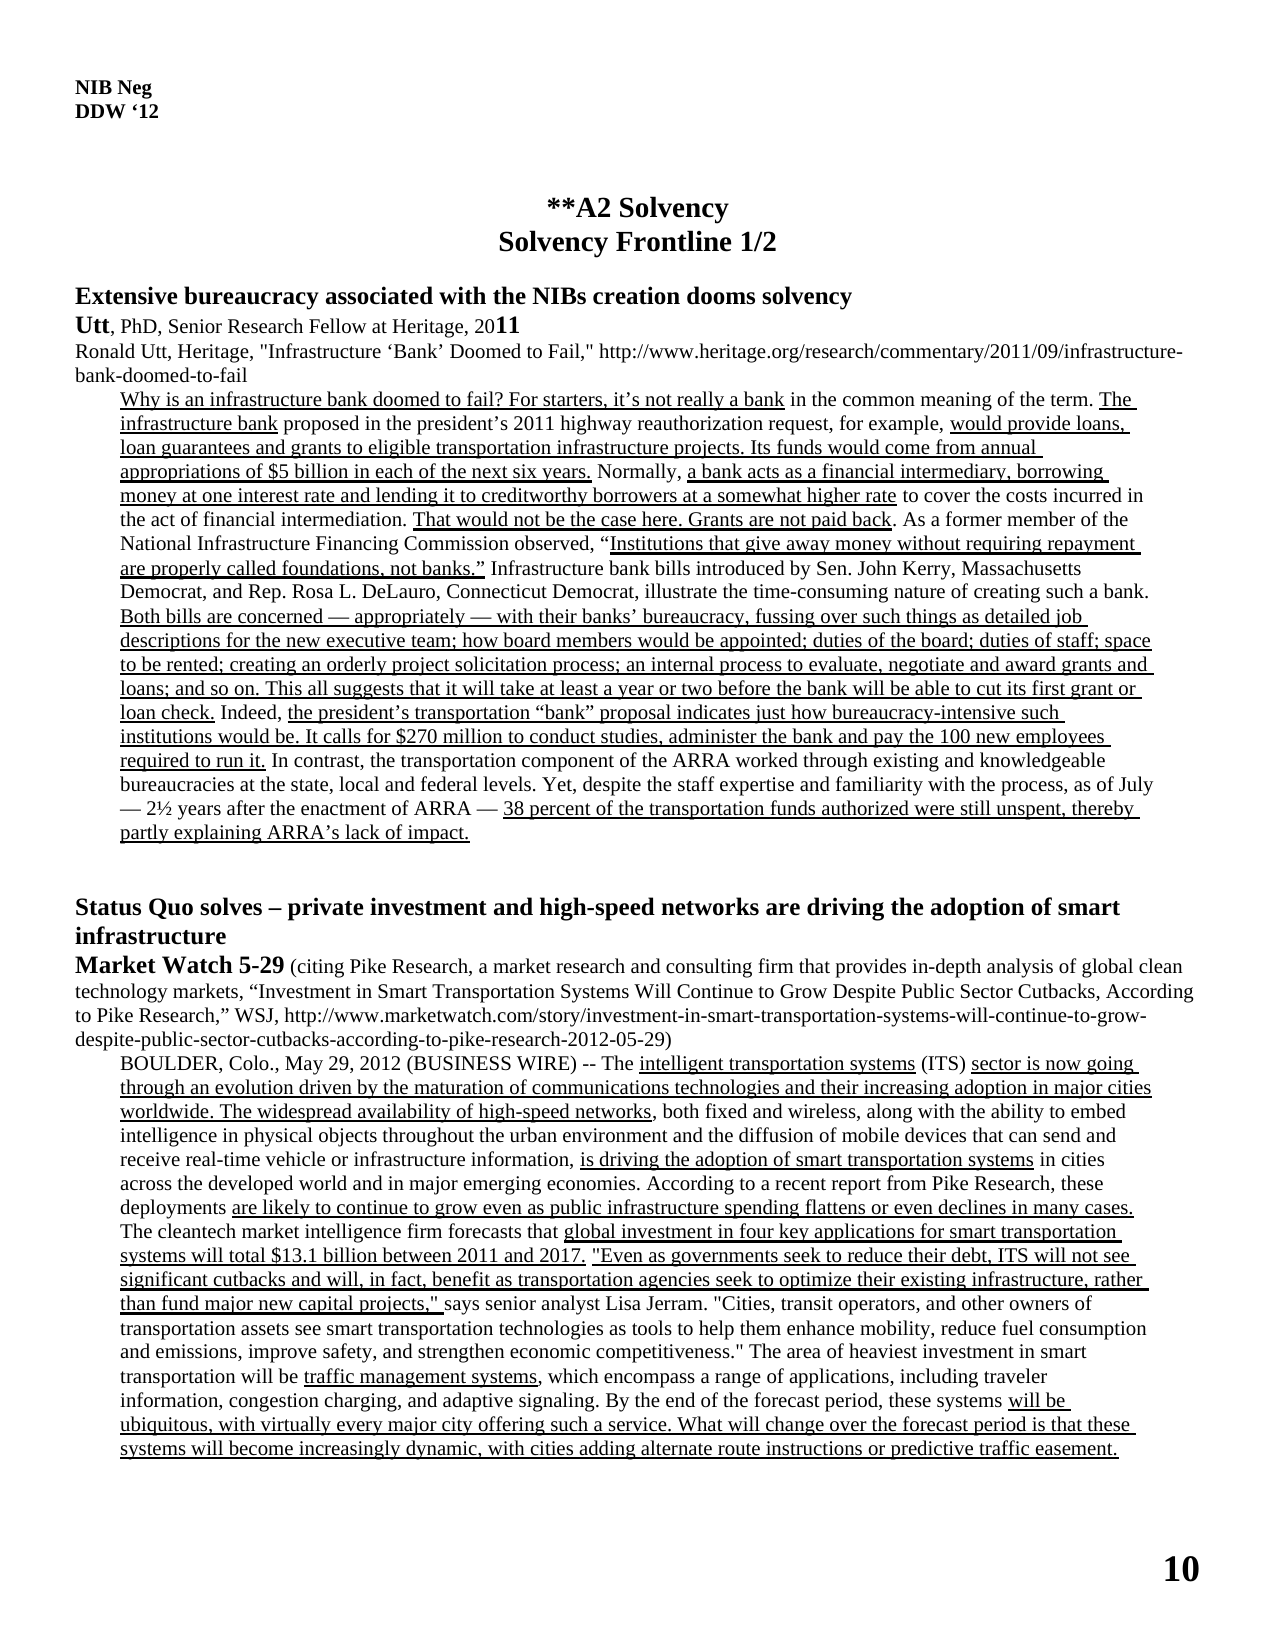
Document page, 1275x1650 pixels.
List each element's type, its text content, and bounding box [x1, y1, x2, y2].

text Why is an infrastructure bank doomed to fail? For starters, it’s not really a bank in the common meaning of the term. The infrastructure bank proposed in the president’s 2011 highway reauthorization request, for example, would provide loans, loan guarantees and grants to eligible transportation infrastructure projects. Its funds would come from annual appropriations of $5 billion in each of the next six years. Normally, a bank acts as a financial intermediary, borrowing money at one interest rate and lending it to creditworthy borrowers at a somewhat higher rate to cover the costs incurred in the act of financial intermediation. That would not be the case here. Grants are not paid back. As a former member of the National Infrastructure Financing Commission observed, “Institutions that give away money without requiring repayment are properly called foundations, not banks.” Infrastructure bank bills introduced by Sen. John Kerry, Massachusetts Democrat, and Rep. Rosa L. DeLauro, Connecticut Democrat, illustrate the time-consuming nature of creating such a bank. Both bills are concerned — appropriately — with their banks’ bureaucracy, fussing over such things as detailed job descriptions for the new executive team; how board members would be appointed; duties of the board; duties of staff; space to be rented; creating an orderly project solicitation process; an internal process to evaluate, negotiate and award grants and loans; and so on. This all suggests that it will take at least a year or two before the bank will be able to cut its first grant or loan check. Indeed, the president’s transportation “bank” proposal indicates just how bureaucracy-intensive such institutions would be. It calls for $270 million to conduct studies, administer the bank and pay the 100 new employees required to run it. In contrast, the transportation component of the ARRA worked through existing and knowledgeable bureaucracies at the state, local and federal levels. Yet, despite the staff expertise and familiarity with the process, as of July — 2½ years after the enactment of ARRA — 38 percent of the transportation funds authorized were still unspent, thereby partly explaining ARRA’s lack of impact. [120, 387, 1155, 844]
subtitle **A2 Solvency [75, 190, 1200, 224]
text BOULDER, Colo., May 29, 2012 (BUSINESS WIRE) -- The intelligent transportation systems (ITS) sector is now going through an evolution driven by the maturation of communications technologies and their increasing adoption in major cities worldwide. The widespread availability of high-speed networks, both fixed and wireless, along with the ability to embed intelligence in physical objects throughout the urban environment and the diffusion of mobile devices that can send and receive real-time vehicle or infrastructure information, is driving the adoption of smart transportation systems in cities across the developed world and in major emerging economies. According to a recent report from Pike Research, these deployments are likely to continue to grow even as public infrastructure spending flattens or even declines in many cases. The cleantech market intelligence firm forecasts that global investment in four key applications for smart transportation systems will total $13.1 billion between 2011 and 2017. "Even as governments seek to reduce their debt, ITS will not see significant cutbacks and will, in fact, benefit as transportation agencies seek to optimize their existing infrastructure, rather than fund major new capital projects," says senior analyst Lisa Jerram. "Cities, transit operators, and other owners of transportation assets see smart transportation technologies as tools to help them enhance mobility, reduce fuel consumption and emissions, improve safety, and strengthen economic competitiveness." The area of heaviest investment in smart transportation will be traffic management systems, which encompass a range of applications, including traveler information, congestion charging, and adaptive signaling. By the end of the forecast period, these systems will be ubiquitous, with virtually every major city offering such a service. What will change over the forecast period is that these systems will become increasingly dynamic, with cities adding alternate route instructions or predictive traffic easement. [120, 1051, 1155, 1460]
subtitle Solvency Frontline 1/2 [75, 224, 1200, 257]
text Ronald Utt, Heritage, "Infrastructure ‘Bank’ Doomed to Fail," http://www.heritage.org/research/commentary/2011/09/infrastructure-bank-doomed-to-fail [75, 339, 1200, 387]
text Extensive bureaucracy associated with the NIBs creation dooms solvency [75, 281, 1200, 310]
text Status Quo solves – private investment and high-speed networks are driving the adoption of smart infrastructure [75, 892, 1200, 950]
text Utt, PhD, Senior Research Fellow at Heritage, 2011 [75, 310, 1200, 339]
text Market Watch 5-29 (citing Pike Research, a market research and consulting firm that provides in-depth analysis of global clean technology markets, “Investment in Smart Transportation Systems Will Continue to Grow Despite Public Sector Cutbacks, According to Pike Research,” WSJ, http://www.marketwatch.com/story/investment-in-smart-transportation-systems-will-continue-to-grow-despite-public-sector-cutbacks-according-to-pike-research-2012-05-29) [75, 950, 1200, 1051]
